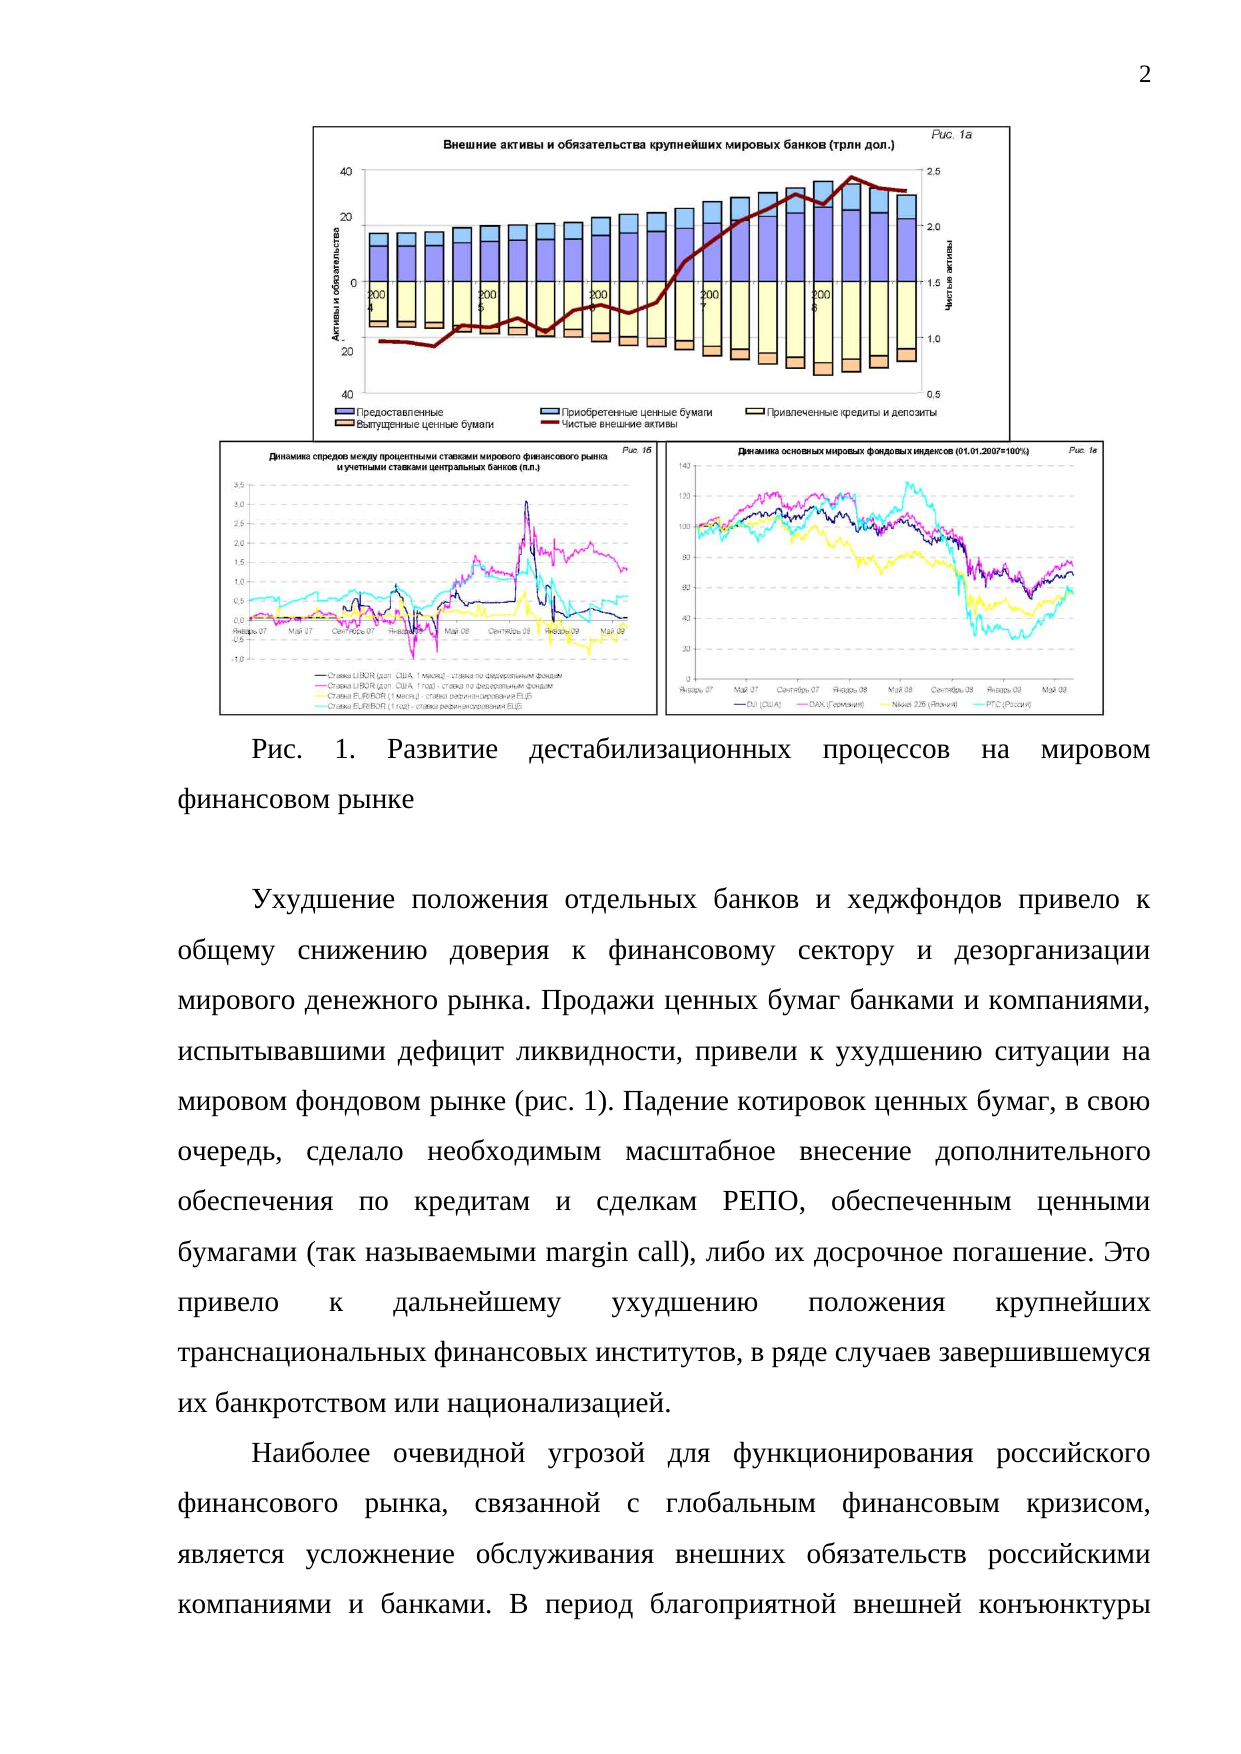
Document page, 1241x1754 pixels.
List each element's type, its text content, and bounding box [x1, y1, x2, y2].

text Рис. 1. Развитие дестабилизационных процессов на мировом финансовом рынке [177, 731, 1152, 814]
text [177, 1435, 1152, 1619]
text Ухудшение положения отдельных банков и хеджфондов привело к общему снижению доверия к финансовому сектору и дезорганизации мирового денежного рынка. Продажи ценных бумаг банками и компаниями, испытывавшими дефицит ликвидности, привели к ухудшению ситуации на мировом фондовом рынке (рис. 1). Падение котировок ценных бумаг, в свою очередь, сделало необходимым масштабное внесение дополнительного обеспечения по кредитам и сделкам РЕПО, обеспеченным ценными бумагами (так называемыми margin call), либо их досрочное погашение. Это привело к дальнейшему ухудшению положения крупнейших транснациональных финансовых институтов, в ряде случаев завершившемуся их банкротством или национализацией. [177, 882, 1152, 1418]
picture [177, 118, 1143, 731]
